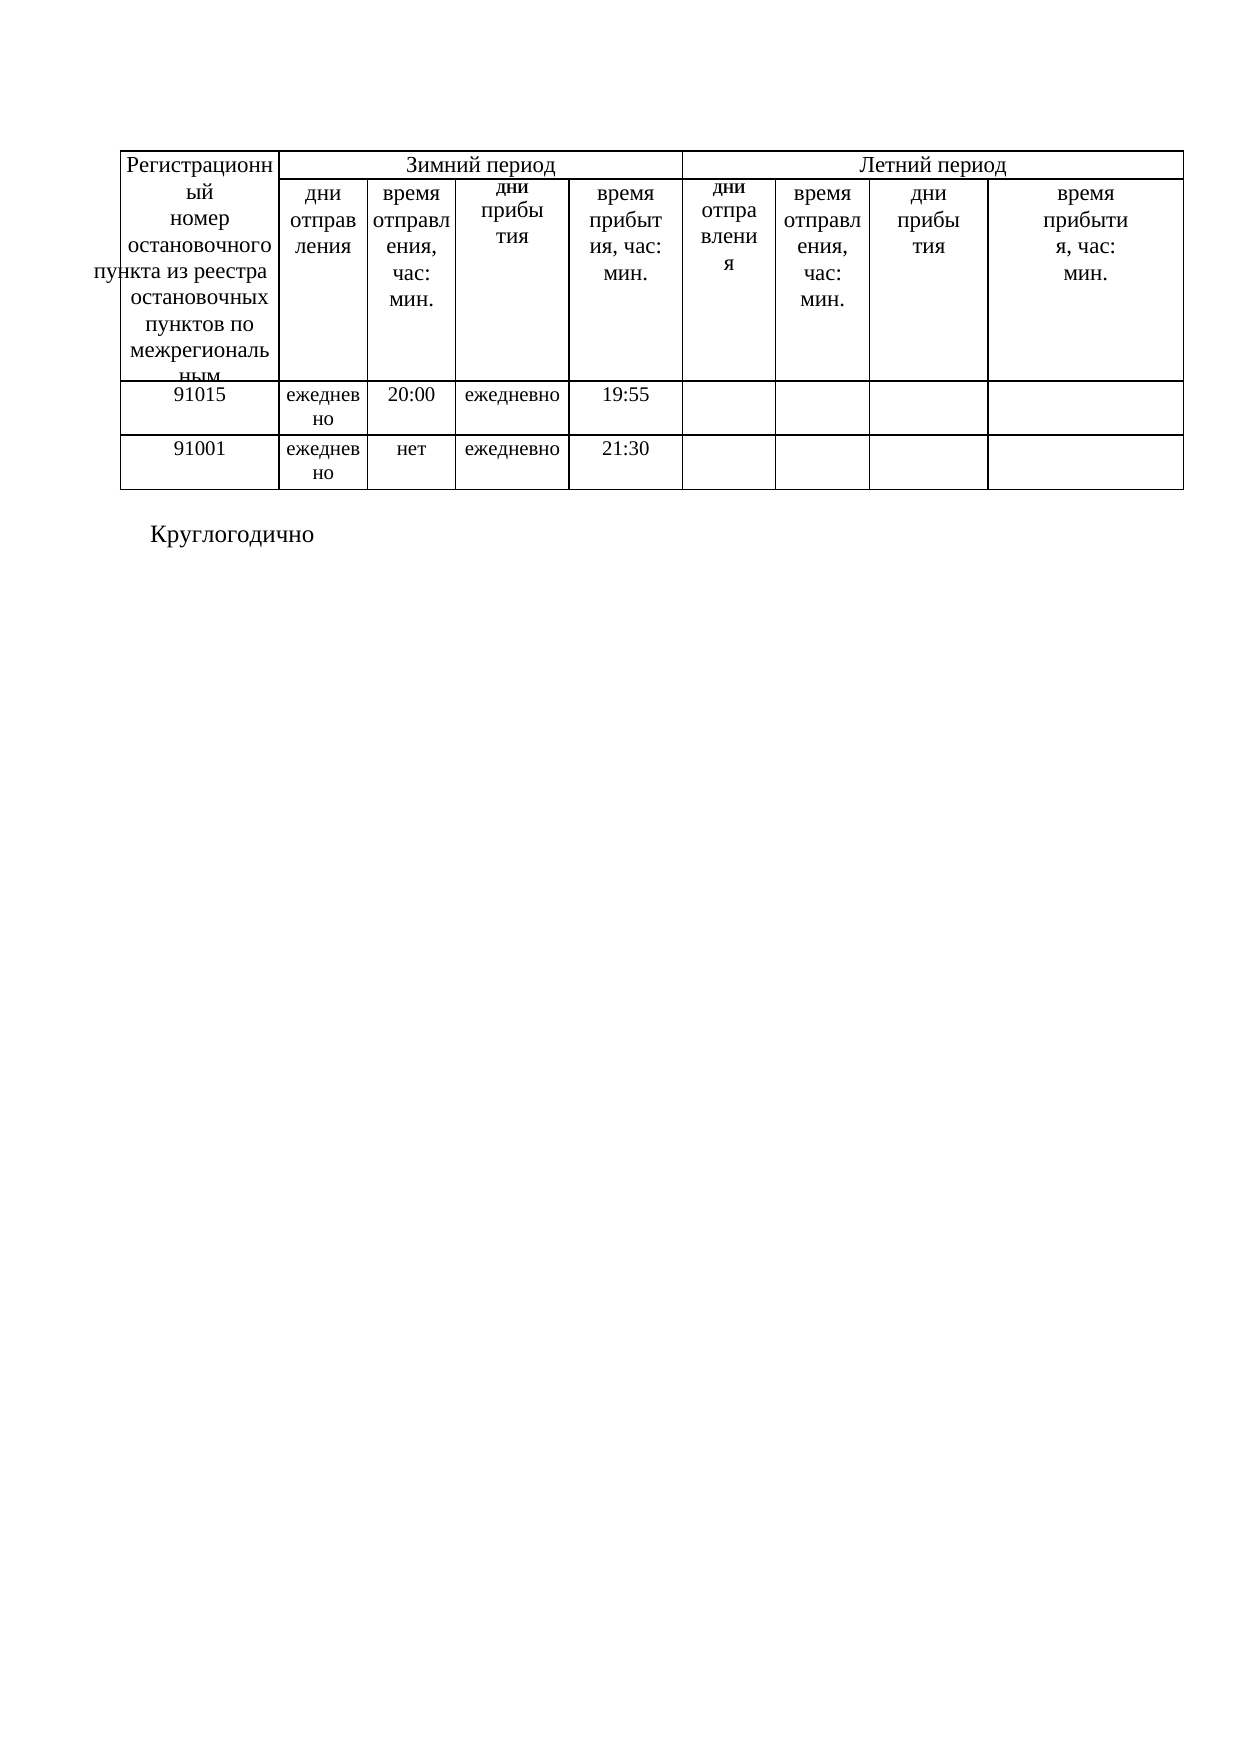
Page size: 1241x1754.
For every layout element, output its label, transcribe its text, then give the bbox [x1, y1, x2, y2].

table_cell 91015 [121, 382, 278, 434]
table_cell время отправл ения, час: мин. [776, 180, 869, 380]
table_cell 19:55 [570, 382, 682, 434]
table_cell [989, 436, 1183, 489]
table_cell [683, 436, 775, 489]
table_cell время прибыт ия, час: мин. [570, 180, 682, 380]
table_header Летний период [683, 152, 1183, 178]
table_cell время прибыти я, час: мин. [989, 180, 1183, 380]
table_cell ежедневно [280, 436, 367, 489]
table_cell [683, 382, 775, 434]
table_cell 91001 [121, 436, 278, 489]
table_cell [989, 382, 1183, 434]
table_cell нет [368, 436, 455, 489]
table_cell ежедневно [456, 382, 568, 434]
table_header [121, 152, 278, 380]
table_cell дни прибы тия [870, 180, 987, 380]
table_cell 21:30 [570, 436, 682, 489]
table_cell ежедневно [280, 382, 367, 434]
table_cell [776, 436, 869, 489]
table_header Зимний период [280, 152, 682, 178]
table_cell ДНИ прибы тия [456, 180, 568, 380]
text Круглогодично [150, 519, 1090, 548]
table_cell ежедневно [456, 436, 568, 489]
table_cell дни отправ ления [280, 180, 367, 380]
table_cell [870, 436, 987, 489]
table_cell 20:00 [368, 382, 455, 434]
table_cell [776, 382, 869, 434]
table_cell ДНИ отпра влени я [683, 180, 775, 380]
table_cell время отправл ения, час: мин. [368, 180, 455, 380]
table_cell [870, 382, 987, 434]
